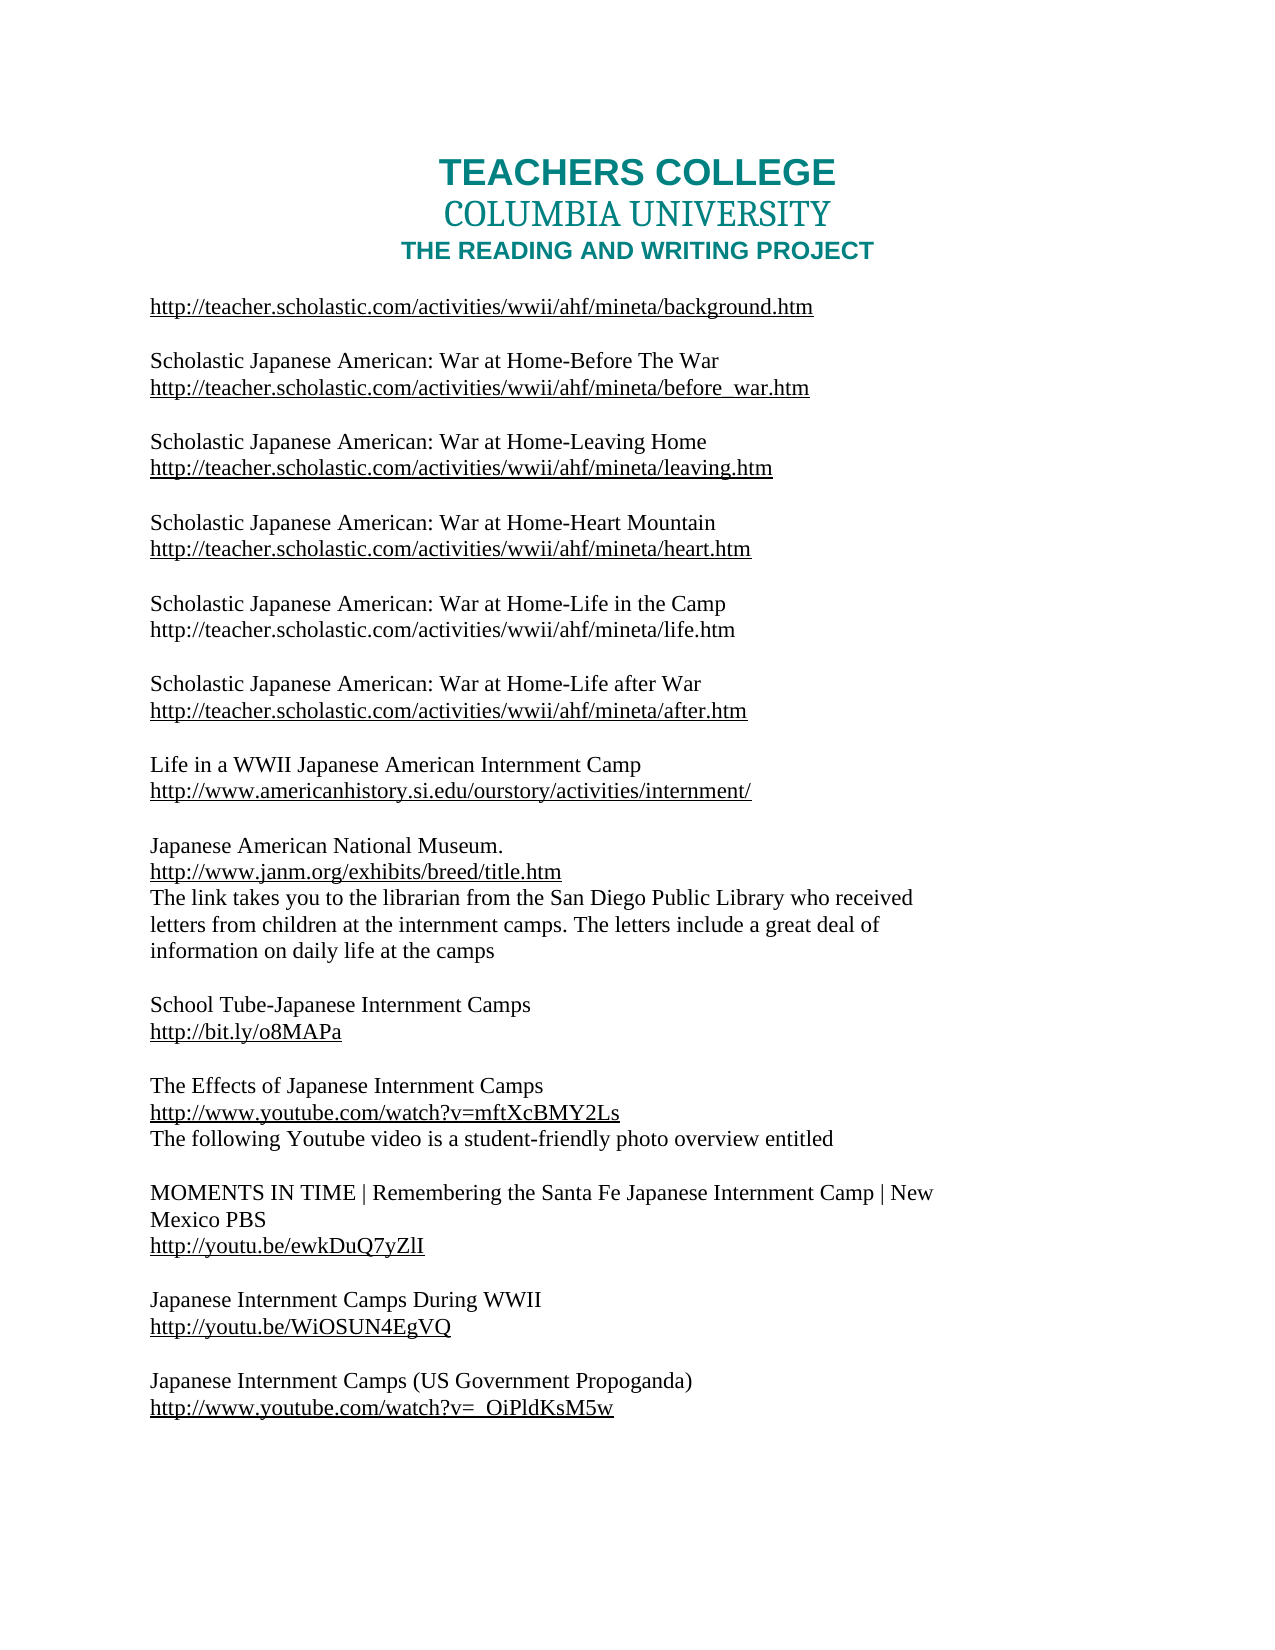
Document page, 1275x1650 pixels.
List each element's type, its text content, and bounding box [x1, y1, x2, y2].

text Scholastic Japanese American: War at Home‐Before The War [150, 347, 1125, 374]
text letters from children at the internment camps. The letters include a great deal of [150, 911, 1125, 937]
text http://teacher.scholastic.com/activities/wwii/ahf/mineta/before_war.htm [150, 374, 1125, 400]
text http://www.youtube.com/watch?v=_OiPldKsM5w [150, 1393, 1125, 1420]
text The following Youtube video is a student‐friendly photo overview entitled [150, 1125, 1125, 1151]
text http://teacher.scholastic.com/activities/wwii/ahf/mineta/life.htm [150, 616, 1125, 642]
text http://bit.ly/o8MAPa [150, 1018, 1125, 1044]
text MOMENTS IN TIME | Remembering the Santa Fe Japanese Internment Camp | New [150, 1179, 1125, 1206]
text Japanese American National Museum. [150, 832, 1125, 858]
text http://www.youtube.com/watch?v=mftXcBMY2Ls [150, 1099, 1125, 1125]
text Scholastic Japanese American: War at Home‐Leaving Home [150, 428, 1125, 454]
text The Effects of Japanese Internment Camps [150, 1072, 1125, 1099]
text Scholastic Japanese American: War at Home‐Life after War [150, 670, 1125, 697]
text http://teacher.scholastic.com/activities/wwii/ahf/mineta/background.htm [150, 293, 1125, 319]
text Life in a WWII Japanese American Internment Camp [150, 751, 1125, 777]
text http://youtu.be/WiOSUN4EgVQ [150, 1313, 1125, 1339]
text http://teacher.scholastic.com/activities/wwii/ahf/mineta/heart.htm [150, 535, 1125, 562]
text http://teacher.scholastic.com/activities/wwii/ahf/mineta/leaving.htm [150, 454, 1125, 481]
text The link takes you to the librarian from the San Diego Public Library who received [150, 884, 1125, 911]
text Mexico PBS [150, 1206, 1125, 1232]
text School Tube‐Japanese Internment Camps [150, 992, 1125, 1018]
text Japanese Internment Camps During WWII [150, 1286, 1125, 1313]
text http://youtu.be/ewkDuQ7yZlI [150, 1232, 1125, 1258]
text information on daily life at the camps [150, 937, 1125, 963]
text http://www.janm.org/exhibits/breed/title.htm [150, 858, 1125, 884]
text Japanese Internment Camps (US Government Propoganda) [150, 1367, 1125, 1393]
text http://teacher.scholastic.com/activities/wwii/ahf/mineta/after.htm [150, 697, 1125, 723]
text Scholastic Japanese American: War at Home‐Life in the Camp [150, 589, 1125, 616]
text Scholastic Japanese American: War at Home‐Heart Mountain [150, 509, 1125, 535]
text http://www.americanhistory.si.edu/ourstory/activities/internment/ [150, 777, 1125, 804]
